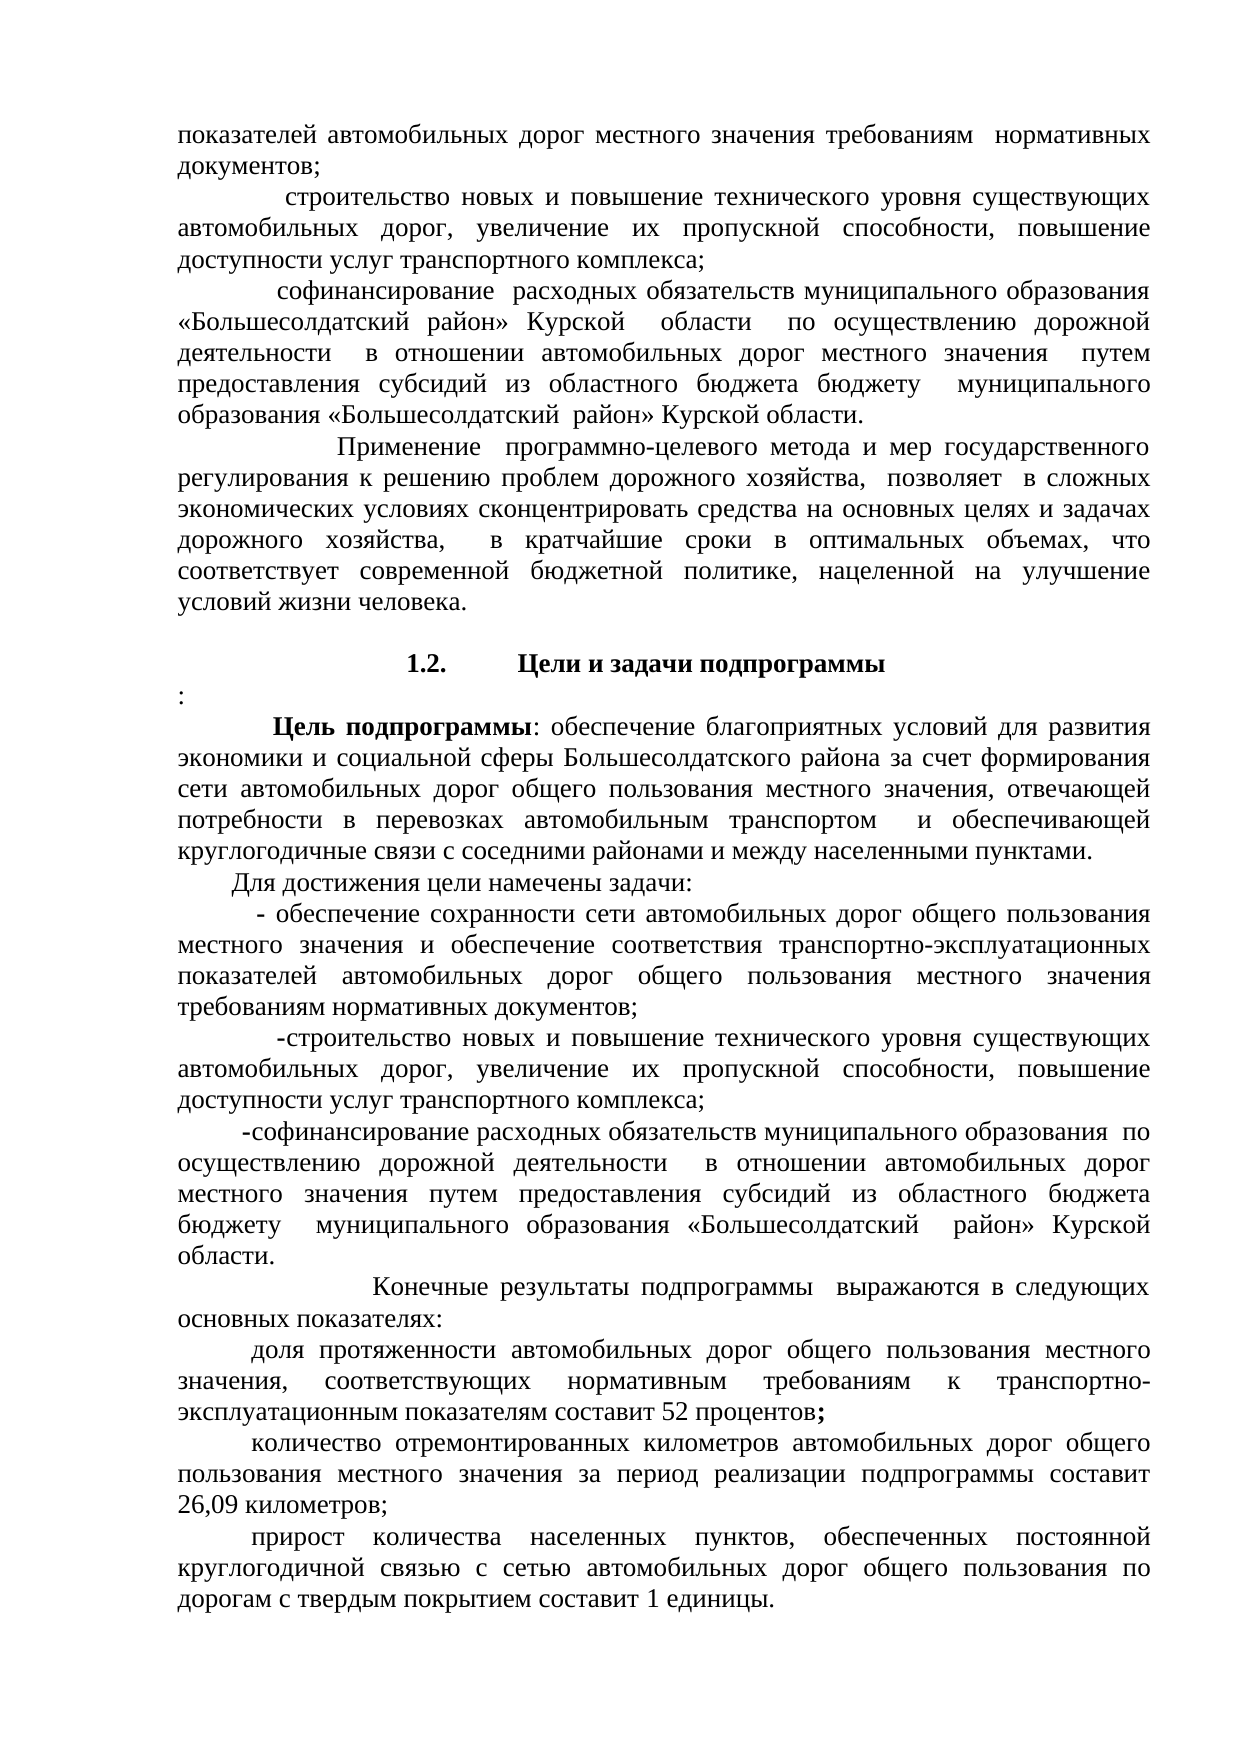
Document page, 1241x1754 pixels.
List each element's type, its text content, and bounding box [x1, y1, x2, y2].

text - обеспечение сохранности сети автомобильных дорог общего пользования местного значения и обеспечение соответствия транспортно-эксплуатационных показателей автомобильных дорог общего пользования местного значения требованиям нормативных документов; [177, 897, 1152, 1021]
text Конечные результаты подпрограммы выражаются в следующих основных показателях: [177, 1271, 1152, 1333]
text -софинансирование расходных обязательств муниципального образования по осуществлению дорожной деятельности в отношении автомобильных дорог местного значения путем предоставления субсидий из областного бюджета бюджету муниципального образования «Большесолдатский район» Курской области. [177, 1115, 1152, 1271]
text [177, 118, 1152, 180]
text : [177, 679, 1152, 710]
text прирост количества населенных пунктов, обеспеченных постоянной круглогодичной связью с сетью автомобильных дорог общего пользования по дорогам с твердым покрытием составит 1 единицы. [177, 1520, 1152, 1613]
text Цель подпрограммы: обеспечение благоприятных условий для развития экономики и социальной сферы Большесолдатского района за счет формирования сети автомобильных дорог общего пользования местного значения, отвечающей потребности в перевозках автомобильным транспортом и обеспечивающей круглогодичные связи с соседними районами и между населенными пунктами. [177, 710, 1152, 866]
text софинансирование расходных обязательств муниципального образования «Большесолдатский район» Курской области по осуществлению дорожной деятельности в отношении автомобильных дорог местного значения путем предоставления субсидий из областного бюджета бюджету муниципального образования «Большесолдатский район» Курской области. [177, 274, 1152, 429]
text строительство новых и повышение технического уровня существующих автомобильных дорог, увеличение их пропускной способности, повышение доступности услуг транспортного комплекса; [177, 180, 1152, 274]
text количество отремонтированных километров автомобильных дорог общего пользования местного значения за период реализации подпрограммы составит 26,09 километров; [177, 1426, 1152, 1520]
text -строительство новых и повышение технического уровня существующих автомобильных дорог, увеличение их пропускной способности, повышение доступности услуг транспортного комплекса; [177, 1021, 1152, 1115]
list Цели и задачи подпрограммы [140, 648, 1152, 679]
text доля протяженности автомобильных дорог общего пользования местного значения, соответствующих нормативным требованиям к транспортно-эксплуатационным показателям составит 52 процентов; [177, 1333, 1152, 1426]
text Для достижения цели намечены задачи: [177, 866, 1152, 897]
text Применение программно-целевого метода и мер государственного регулирования к решению проблем дорожного хозяйства, позволяет в сложных экономических условиях сконцентрировать средства на основных целях и задачах дорожного хозяйства, в кратчайшие сроки в оптимальных объемах, что соответствует современной бюджетной политике, нацеленной на улучшение условий жизни человека. [177, 429, 1152, 616]
